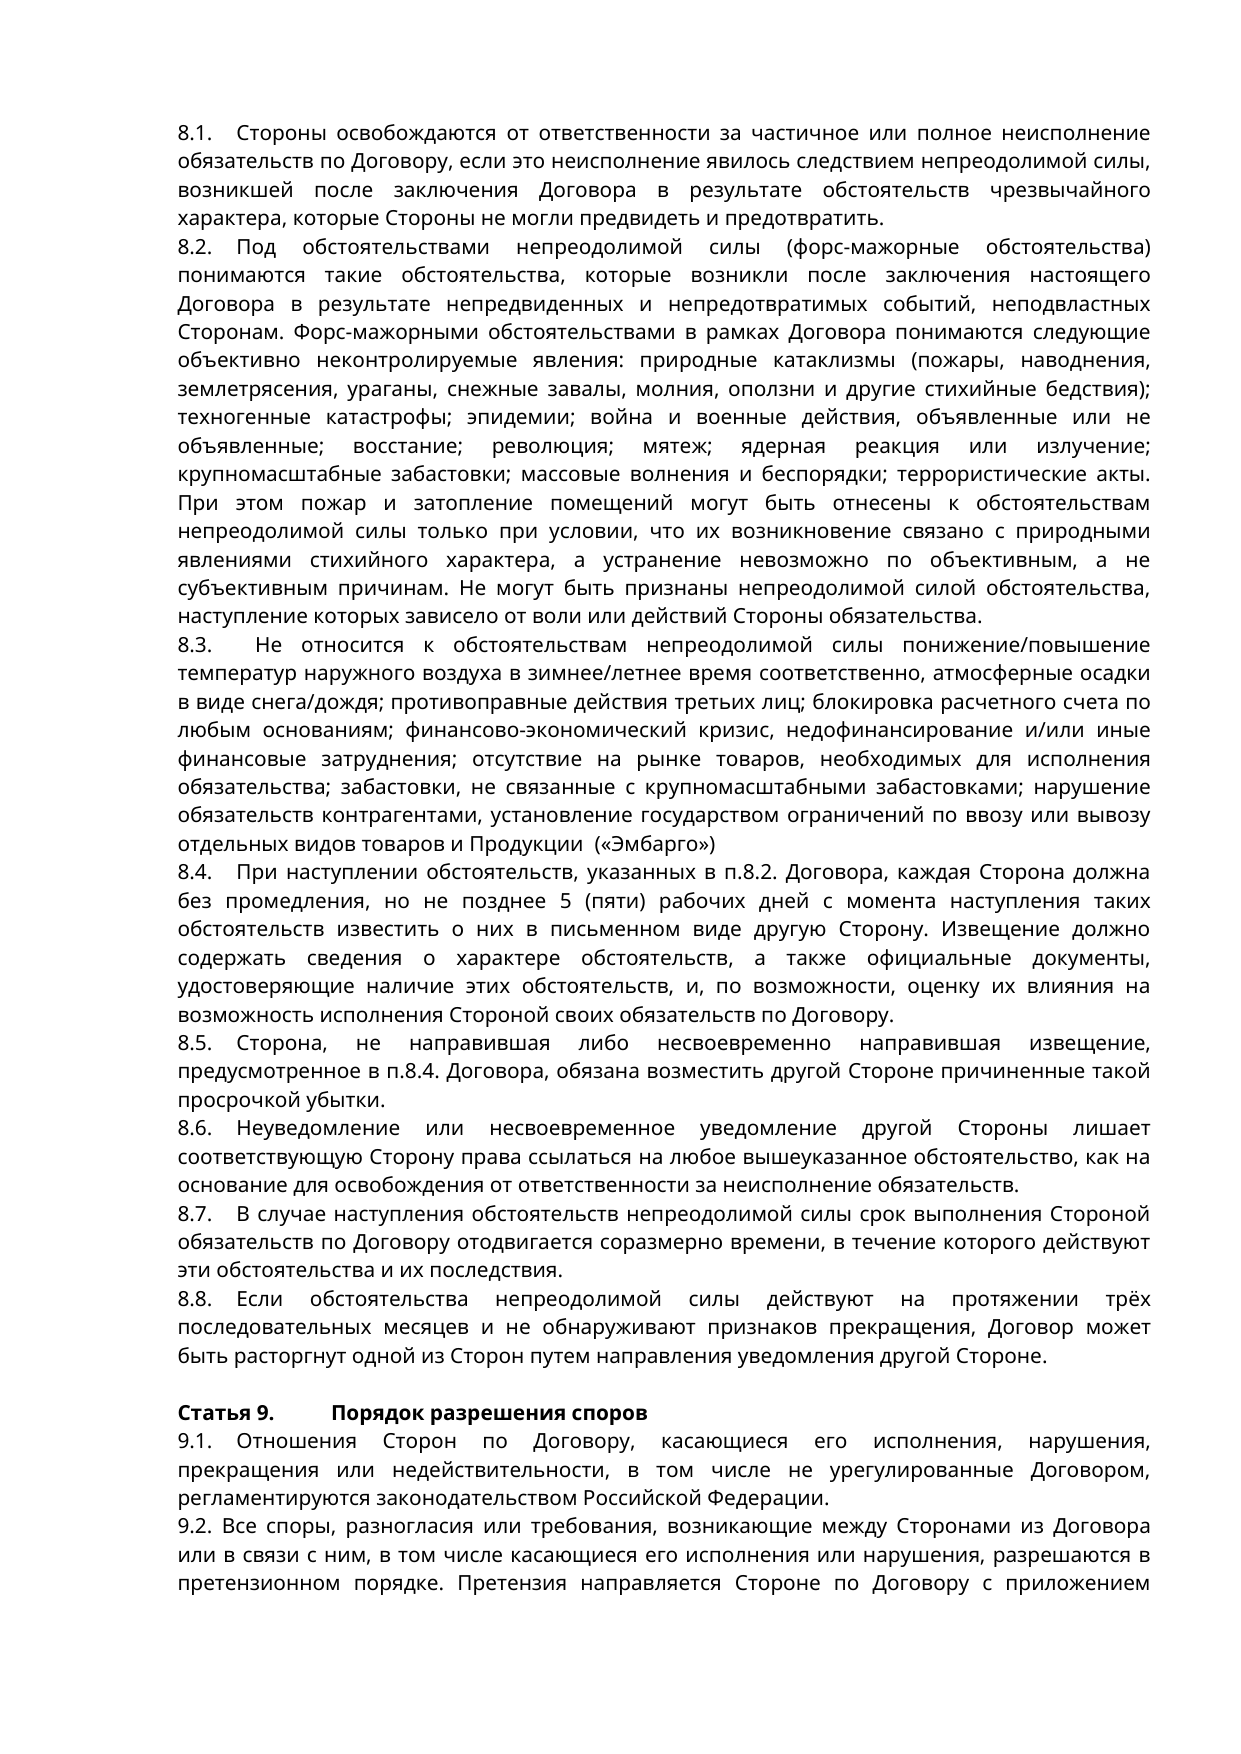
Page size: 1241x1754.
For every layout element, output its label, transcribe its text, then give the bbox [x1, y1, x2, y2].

list При наступлении обстоятельств, указанных в п.8.2. Договора, каждая Сторона должна без промедления, но не позднее 5 (пяти) рабочих дней с момента наступления таких обстоятельств известить о них в письменном виде другую Сторону. Извещение должно содержать сведения о характере обстоятельств, а также официальные документы, удостоверяющие наличие этих обстоятельств, и, по возможности, оценку их влияния на возможность исполнения Стороной своих обязательств по Договору. [177, 857, 1152, 1028]
list Порядок разрешения споров [177, 1398, 1152, 1426]
list Если обстоятельства непреодолимой силы действуют на протяжении трёх последовательных месяцев и не обнаруживают признаков прекращения, Договор может быть расторгнут одной из Сторон путем направления уведомления другой Стороне. [177, 1284, 1152, 1369]
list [177, 1512, 1152, 1597]
list Под обстоятельствами непреодолимой силы (форс-мажорные обстоятельства) понимаются такие обстоятельства, которые возникли после заключения настоящего Договора в результате непредвиденных и непредотвратимых событий, неподвластных Сторонам. Форс-мажорными обстоятельствами в рамках Договора понимаются следующие объективно неконтролируемые явления: природные катаклизмы (пожары, наводнения, землетрясения, ураганы, снежные завалы, молния, оползни и другие стихийные бедствия); техногенные катастрофы; эпидемии; война и военные действия, объявленные или не объявленные; восстание; революция; мятеж; ядерная реакция или излучение; крупномасштабные забастовки; массовые волнения и беспорядки; террористические акты. При этом пожар и затопление помещений могут быть отнесены к обстоятельствам непреодолимой силы только при условии, что их возникновение связано с природными явлениями стихийного характера, а устранение невозможно по объективным, а не субъективным причинам. Не могут быть признаны непреодолимой силой обстоятельства, наступление которых зависело от воли или действий Стороны обязательства. [177, 232, 1152, 630]
list Стороны освобождаются от ответственности за частичное или полное неисполнение обязательств по Договору, если это неисполнение явилось следствием непреодолимой силы, возникшей после заключения Договора в результате обстоятельств чрезвычайного характера, которые Стороны не могли предвидеть и предотвратить. [177, 118, 1152, 232]
list Отношения Сторон по Договору, касающиеся его исполнения, нарушения, прекращения или недействительности, в том числе не урегулированные Договором, регламентируются законодательством Российской Федерации. [177, 1426, 1152, 1512]
list В случае наступления обстоятельств непреодолимой силы срок выполнения Стороной обязательств по Договору отодвигается соразмерно времени, в течение которого действуют эти обстоятельства и их последствия. [177, 1199, 1152, 1284]
list Сторона, не направившая либо несвоевременно направившая извещение, предусмотренное в п.8.4. Договора, обязана возместить другой Стороне причиненные такой просрочкой убытки. [177, 1028, 1152, 1113]
list Не относится к обстоятельствам непреодолимой силы понижение/повышение температур наружного воздуха в зимнее/летнее время соответственно, атмосферные осадки в виде снега/дождя; противоправные действия третьих лиц; блокировка расчетного счета по любым основаниям; финансово-экономический кризис, недофинансирование и/или иные финансовые затруднения; отсутствие на рынке товаров, необходимых для исполнения обязательства; забастовки, не связанные с крупномасштабными забастовками; нарушение обязательств контрагентами, установление государством ограничений по ввозу или вывозу отдельных видов товаров и Продукции («Эмбарго») [177, 630, 1152, 857]
list Неуведомление или несвоевременное уведомление другой Стороны лишает соответствующую Сторону права ссылаться на любое вышеуказанное обстоятельство, как на основание для освобождения от ответственности за неисполнение обязательств. [177, 1113, 1152, 1199]
